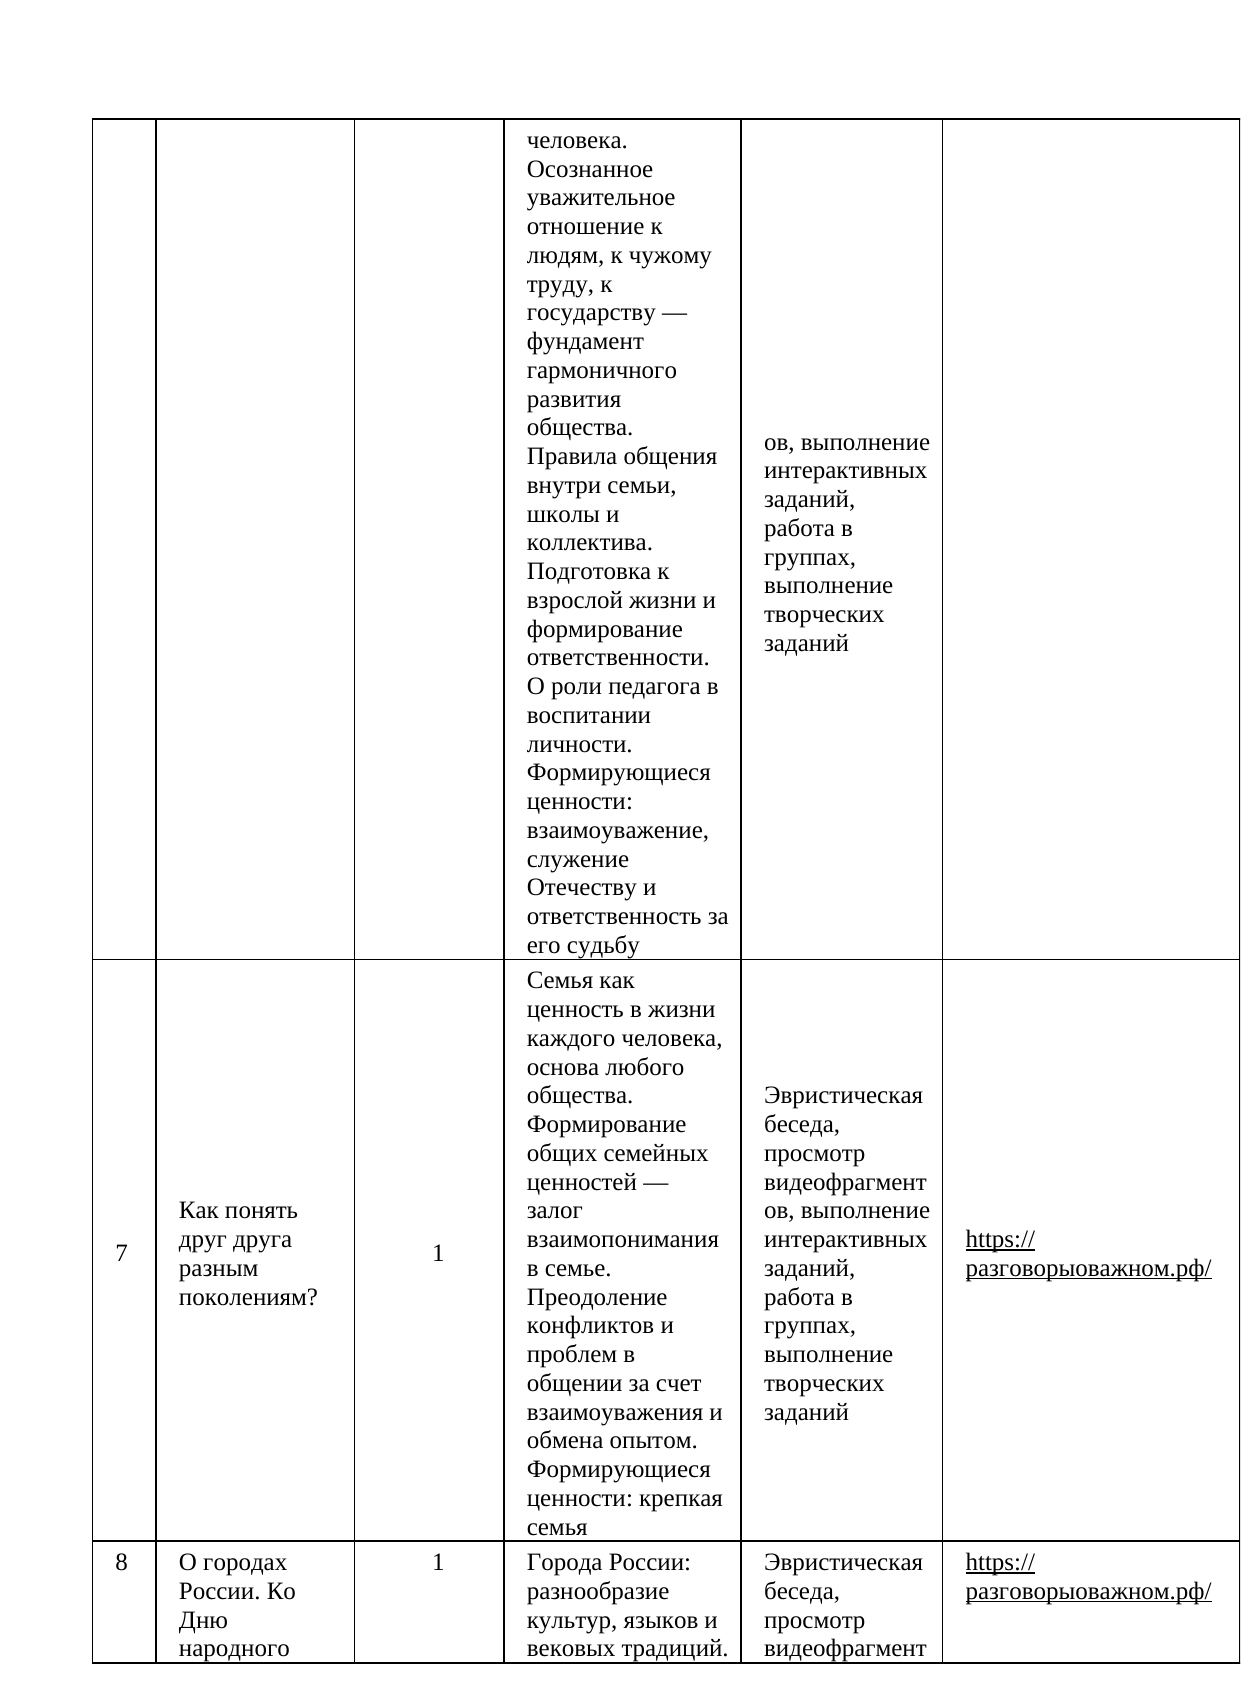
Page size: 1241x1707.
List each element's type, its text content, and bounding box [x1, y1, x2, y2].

table_cell Семья как ценность в жизни каждого человека, основа любого общества. Формирование общих семейных ценностей — залог взаимопонимания в семье. Преодоление конфликтов и проблем в общении за счет взаимоуважения и обмена опытом. Формирующиеся ценности: крепкая семья [505, 960, 740, 1540]
table_cell 1 [355, 120, 503, 959]
table_cell 1 [355, 960, 503, 1540]
table_cell Как понять друг друга разным поколениям? [157, 960, 354, 1540]
table_cell https://разговорыоважном.рф/ [943, 960, 1239, 1540]
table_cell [742, 120, 942, 959]
table_cell 6 [93, 120, 155, 959]
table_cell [157, 1542, 354, 1662]
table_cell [157, 120, 354, 959]
table_cell 1 [355, 1542, 503, 1662]
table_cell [505, 120, 740, 959]
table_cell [943, 1542, 1239, 1662]
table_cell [742, 1542, 942, 1662]
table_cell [943, 120, 1239, 959]
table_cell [505, 1542, 740, 1662]
table_cell 8 [93, 1542, 155, 1662]
table_cell Эвристическая беседа, просмотр видеофрагментов, выполнение интерактивных заданий, работа в группах, выполнение творческих заданий [742, 960, 942, 1540]
table_cell 7 [93, 960, 155, 1540]
